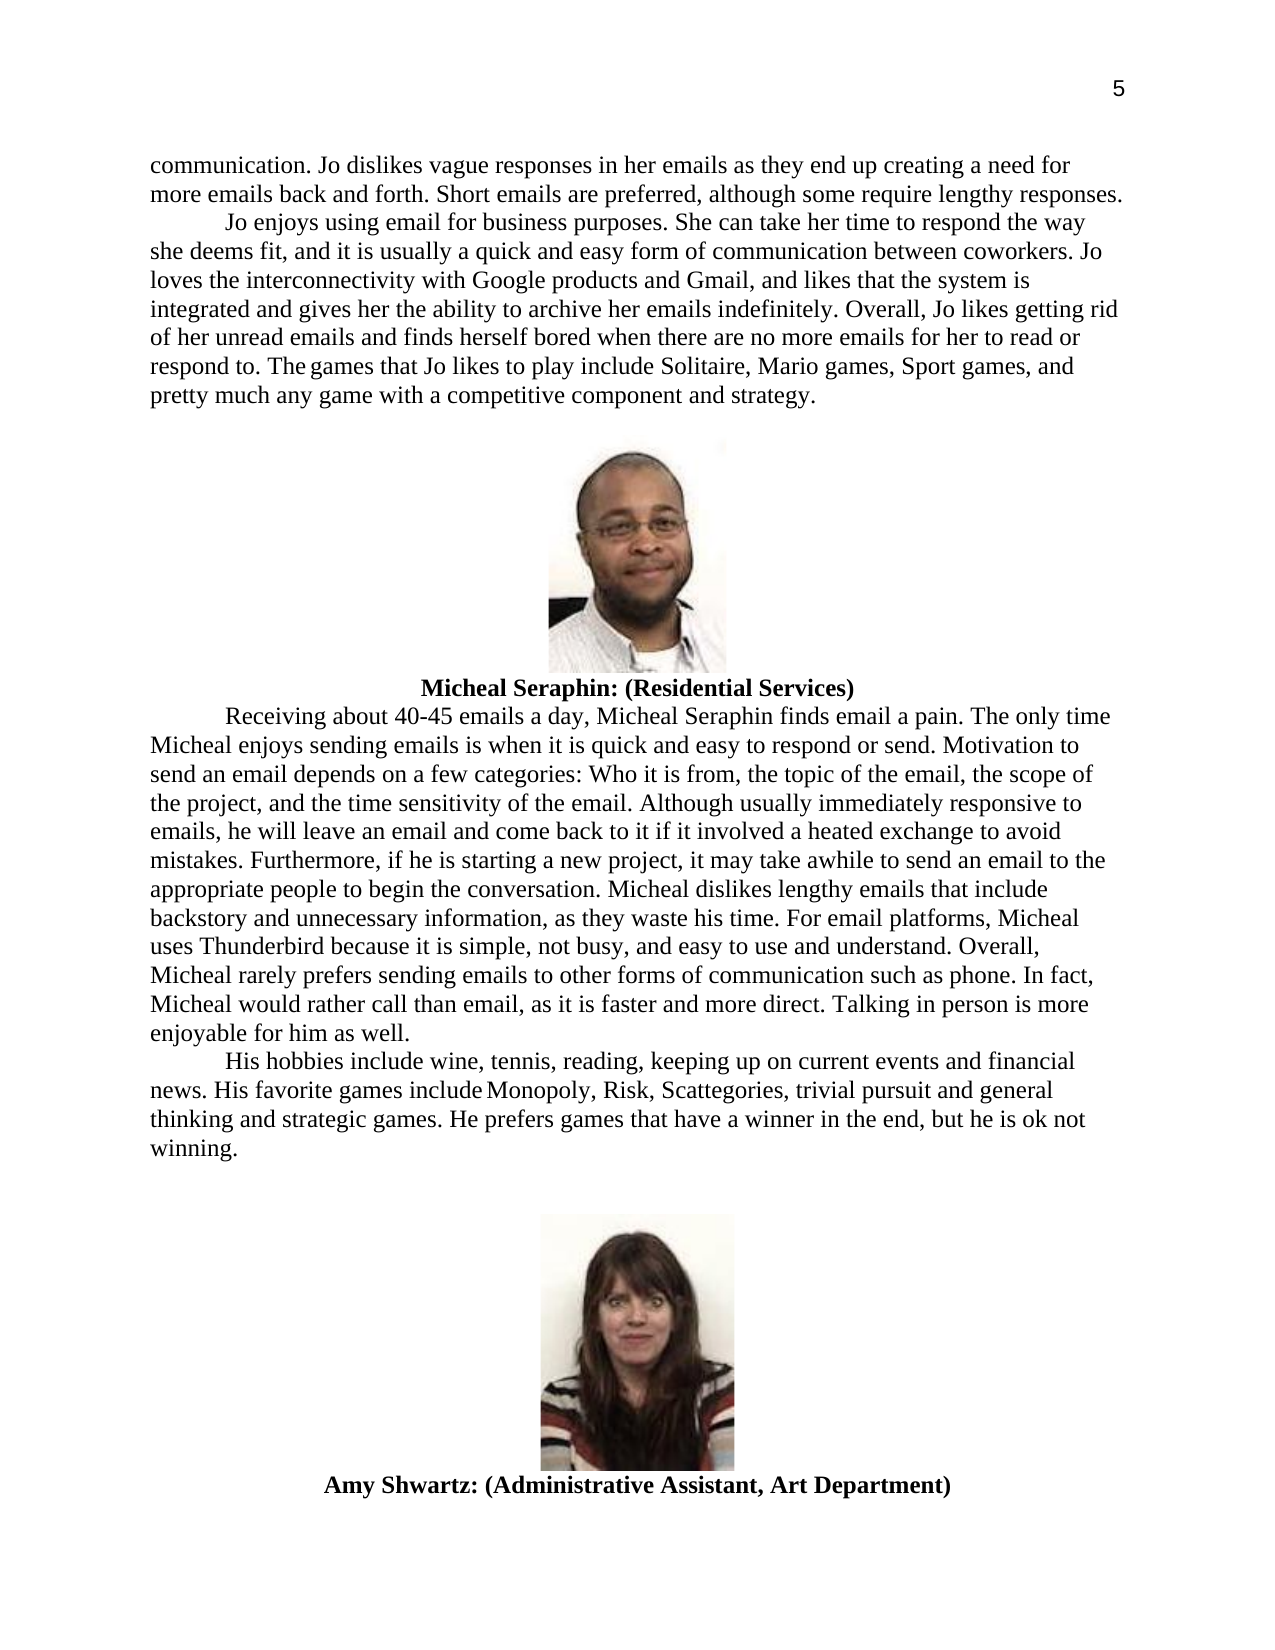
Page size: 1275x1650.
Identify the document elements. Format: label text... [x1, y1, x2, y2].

text Jo enjoys using email for business purposes. She can take her time to respond the way she deems fit, and it is usually a quick and easy form of communication between coworkers. Jo loves the interconnectivity with Google products and Gmail, and likes that the system is integrated and gives her the ability to archive her emails indefinitely. Overall, Jo likes getting rid of her unread emails and finds herself bored when there are no more emails for her to read or respond to. The games that Jo likes to play include Solitaire, Mario games, Sport games, and pretty much any game with a competitive component and strategy. [150, 207, 1125, 409]
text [150, 150, 1125, 207]
text Receiving about 40-45 emails a day, Micheal Seraphin finds email a pain. The only time Micheal enjoys sending emails is when it is quick and easy to respond or send. Motivation to send an email depends on a few categories: Who it is from, the topic of the email, the scope of the project, and the time sensitivity of the email. Although usually immediately responsive to emails, he will leave an email and come back to it if it involved a heated exchange to avoid mistakes. Furthermore, if he is starting a new project, it may take awhile to send an email to the appropriate people to begin the conversation. Micheal dislikes lengthy emails that include backstory and unnecessary information, as they waste his time. For email platforms, Micheal uses Thunderbird because it is simple, not busy, and easy to use and understand. Overall, Micheal rarely prefers sending emails to other forms of communication such as phone. In fact, Micheal would rather call than email, as it is faster and more direct. Talking in person is more enjoyable for him as well. [150, 701, 1125, 1046]
picture [540, 1214, 735, 1471]
picture [548, 435, 727, 673]
text Amy Shwartz: (Administrative Assistant, Art Department) [150, 1470, 1125, 1499]
text His hobbies include wine, tennis, reading, keeping up on current events and financial news. His favorite games include Monopoly, Risk, Scattegories, trivial pursuit and general thinking and strategic games. He prefers games that have a winner in the end, but he is ok not winning. [150, 1046, 1125, 1161]
text Micheal Seraphin: (Residential Services) [150, 673, 1125, 701]
